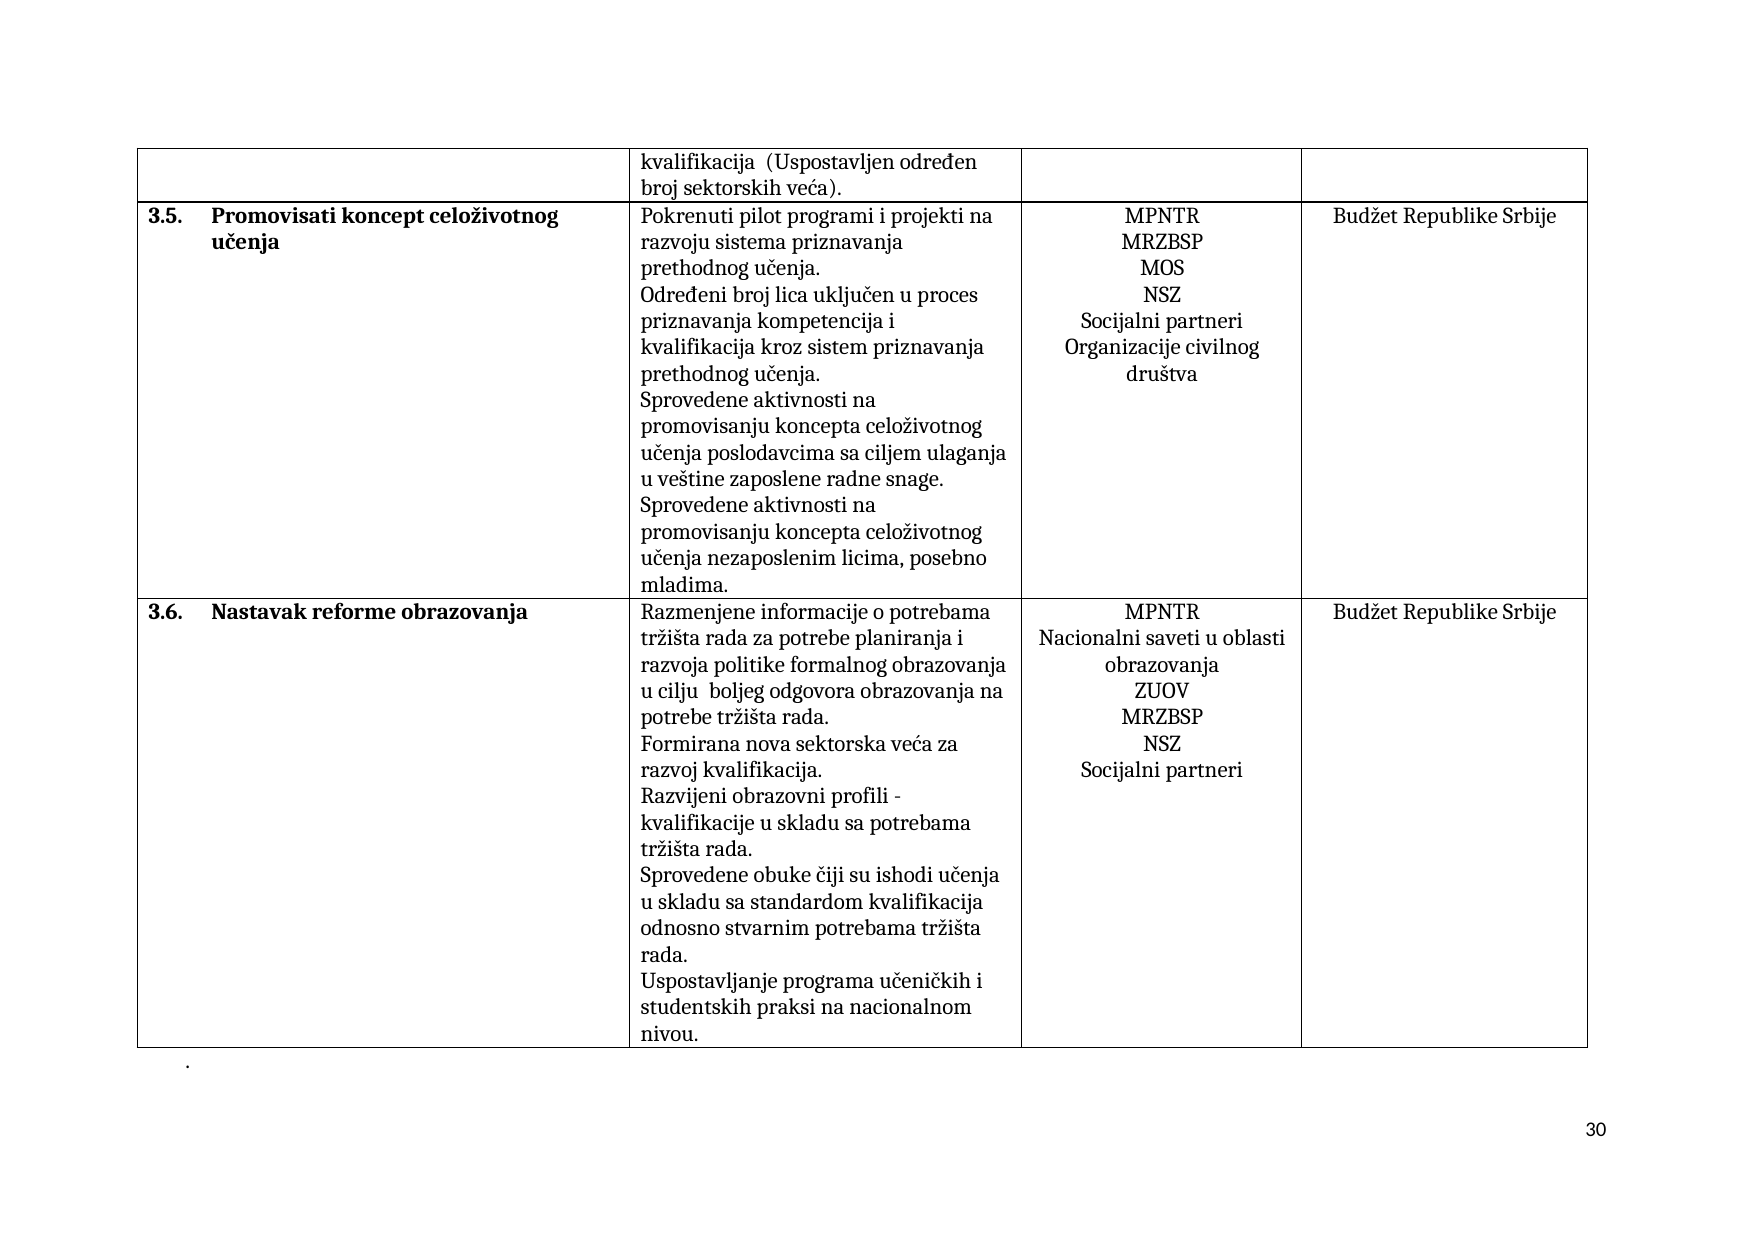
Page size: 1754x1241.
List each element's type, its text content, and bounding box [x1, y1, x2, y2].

table_cell Pokrenuti pilot programi i projekti na razvoju sistema priznavanja prethodnog učenja. Određeni broj lica uključen u proces priznavanja kompetencija i kvalifikacija kroz sistem priznavanja prethodnog učenja. Sprovedene aktivnosti na promovisanju koncepta celoživotnog učenja poslodavcima sa ciljem ulaganja u veštine zaposlene radne snage. Sprovedene aktivnosti na promovisanju koncepta celoživotnog učenja nezaposlenim licima, posebno mladima. [630, 203, 1021, 598]
table_cell Promovisati koncept celoživotnog učenja [138, 203, 629, 598]
table_cell Budžet Republike Srbije [1302, 203, 1587, 598]
table_cell Nastavak reforme obrazovanja [138, 599, 629, 1047]
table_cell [138, 149, 629, 201]
table_cell Budžet Republike Srbije [1302, 599, 1587, 1047]
text . [185, 1048, 1606, 1074]
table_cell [630, 149, 1021, 201]
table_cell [1302, 149, 1587, 201]
table_cell MPNTR MRZBSP MOS NSZ Socijalni partneri Organizacije civilnog društva [1022, 203, 1301, 598]
table_cell Razmenjene informacije o potrebama tržišta rada za potrebe planiranja i razvoja politike formalnog obrazovanja u cilju boljeg odgovora obrazovanja na potrebe tržišta rada. Formirana nova sektorska veća za razvoj kvalifikacija. Razvijeni obrazovni profili - kvalifikacije u skladu sa potrebama tržišta rada. Sprovedene obuke čiji su ishodi učenja u skladu sa standardom kvalifikacija odnosno stvarnim potrebama tržišta rada. Uspostavljanje programa učeničkih i studentskih praksi na nacionalnom nivou. [630, 599, 1021, 1047]
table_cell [1022, 149, 1301, 201]
table_cell MPNTR Nacionalni saveti u oblasti obrazovanja ZUOV MRZBSP NSZ Socijalni partneri [1022, 599, 1301, 1047]
